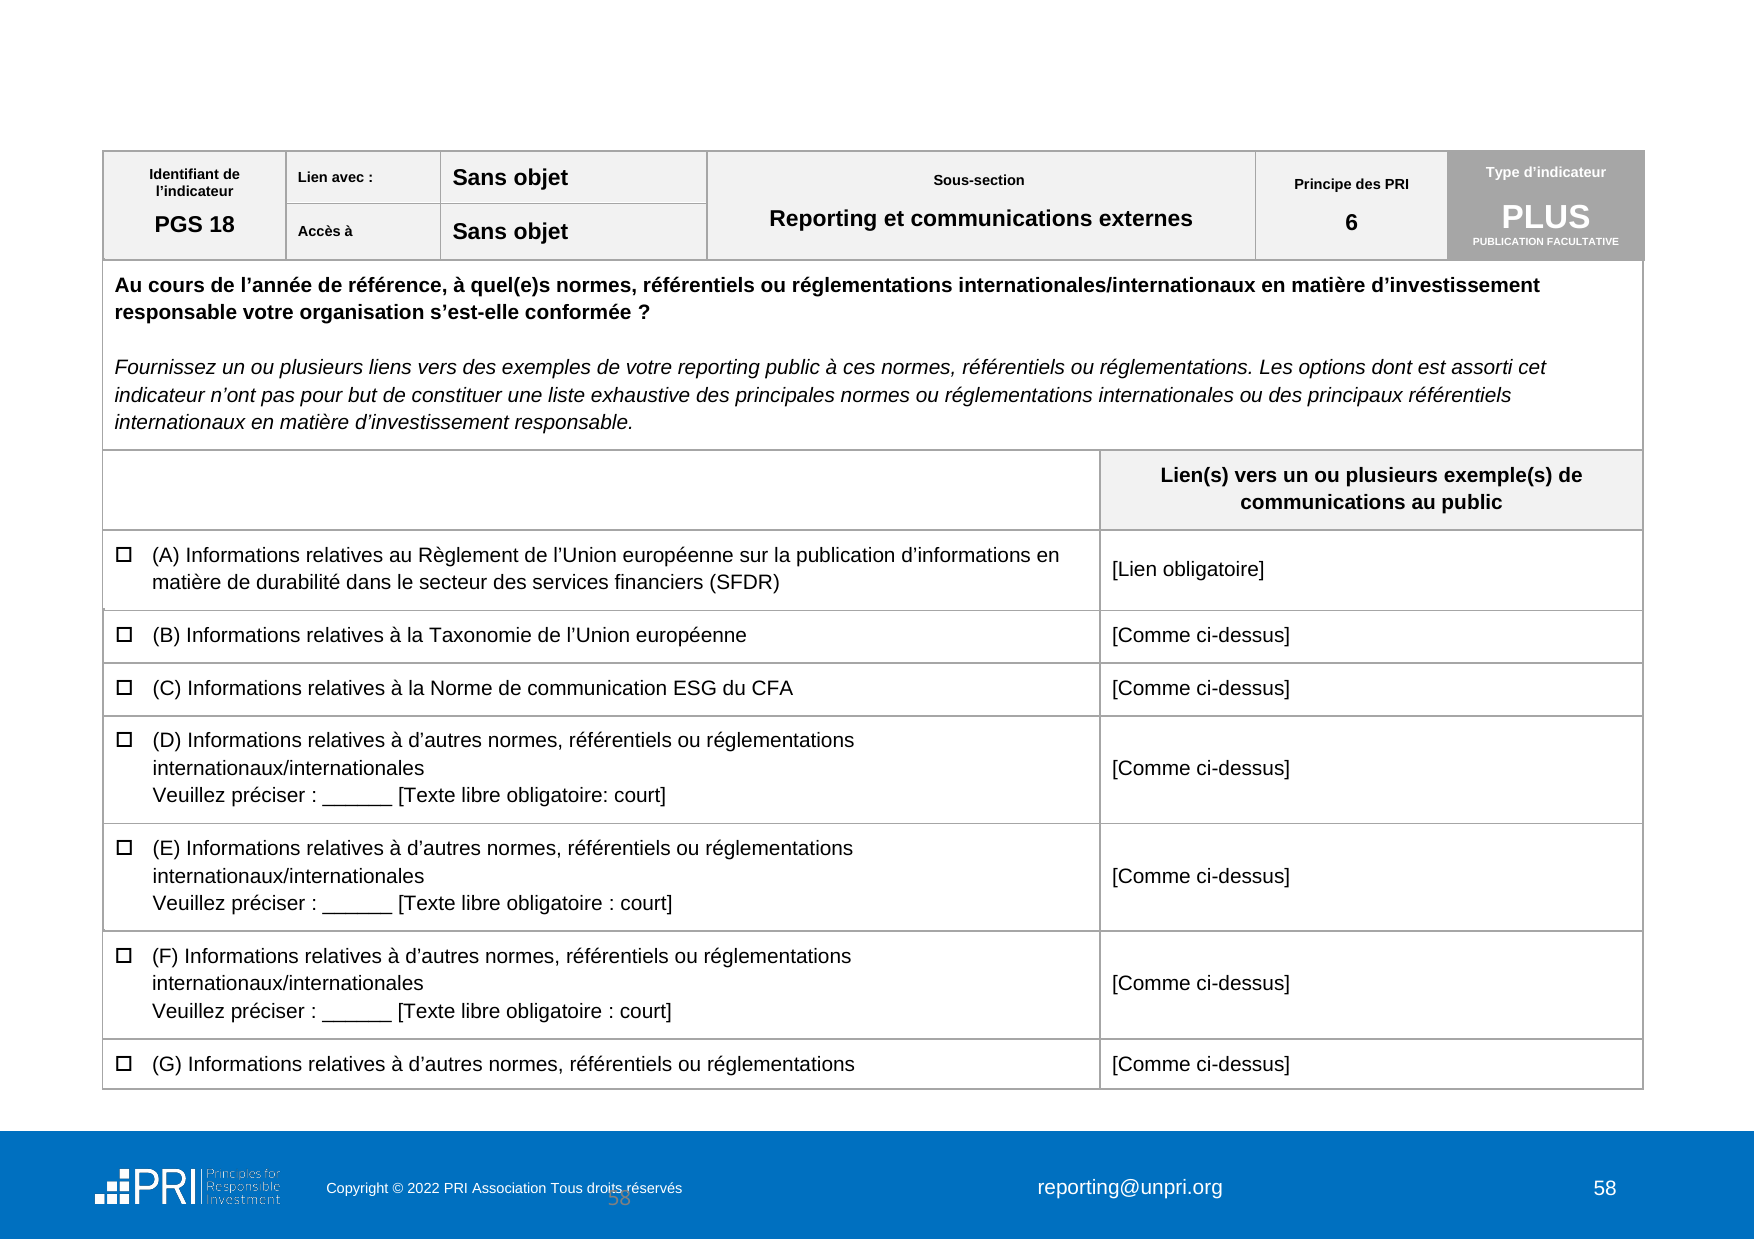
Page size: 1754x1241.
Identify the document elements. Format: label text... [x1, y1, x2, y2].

table_cell [Comme ci-dessus] [1101, 717, 1642, 823]
table_cell (A) Informations relatives au Règlement de l’Union européenne sur la publication d’informations en matière de durabilité dans le secteur des services financiers (SFDR) [103, 531, 1099, 609]
table_cell [103, 451, 1099, 529]
table_cell [Comme ci-dessus] [1101, 611, 1642, 662]
table_cell [Comme ci-dessus] [1101, 664, 1642, 715]
table_cell (B) Informations relatives à la Taxonomie de l’Union européenne [104, 611, 1099, 662]
table_cell Sans objet [441, 204, 706, 259]
table_header Lien avec : [287, 152, 440, 202]
table_cell [Comme ci-dessus] [1101, 824, 1642, 930]
table_header Identifiant de l’indicateur PGS 18 [104, 152, 285, 259]
table_header Principe des PRI 6 [1256, 152, 1447, 259]
table_cell Accès à [287, 204, 440, 259]
table_cell (F) Informations relatives à d’autres normes, référentiels ou réglementations internationaux/internationales Veuillez préciser : ______ [Texte libre obligatoire : court] [103, 932, 1099, 1038]
table_cell Au cours de l’année de référence, à quel(e)s normes, référentiels ou réglementations internationales/internationaux en matière d’investissement responsable votre organisation s’est-elle conformée ? Fournissez un ou plusieurs liens vers des exemples de votre reporting public à ces normes, référentiels ou réglementations. Les options dont est assorti cet indicateur n’ont pas pour but de constituer une liste exhaustive des principales normes ou réglementations internationales ou des principaux référentiels internationaux en matière d’investissement responsable. [103, 261, 1642, 449]
table_header Sous-section Reporting et communications externes [708, 152, 1255, 259]
table_cell (C) Informations relatives à la Norme de communication ESG du CFA [104, 664, 1099, 715]
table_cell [103, 1040, 1099, 1088]
table_header Sans objet [441, 152, 706, 202]
table_cell (D) Informations relatives à d’autres normes, référentiels ou réglementations internationaux/internationales Veuillez préciser : ______ [Texte libre obligatoire: court] [104, 717, 1099, 823]
table_header Type d’indicateur PLUS PUBLICATION FACULTATIVE [1448, 152, 1643, 259]
table_cell Lien(s) vers un ou plusieurs exemple(s) de communications au public [1101, 451, 1642, 529]
table_cell [Comme ci-dessus] [1101, 1040, 1642, 1088]
table_cell [Lien obligatoire] [1101, 531, 1642, 609]
table_cell [Comme ci-dessus] [1101, 932, 1642, 1038]
picture [92, 1166, 282, 1207]
table_cell (E) Informations relatives à d’autres normes, référentiels ou réglementations internationaux/internationales Veuillez préciser : ______ [Texte libre obligatoire : court] [104, 824, 1099, 930]
